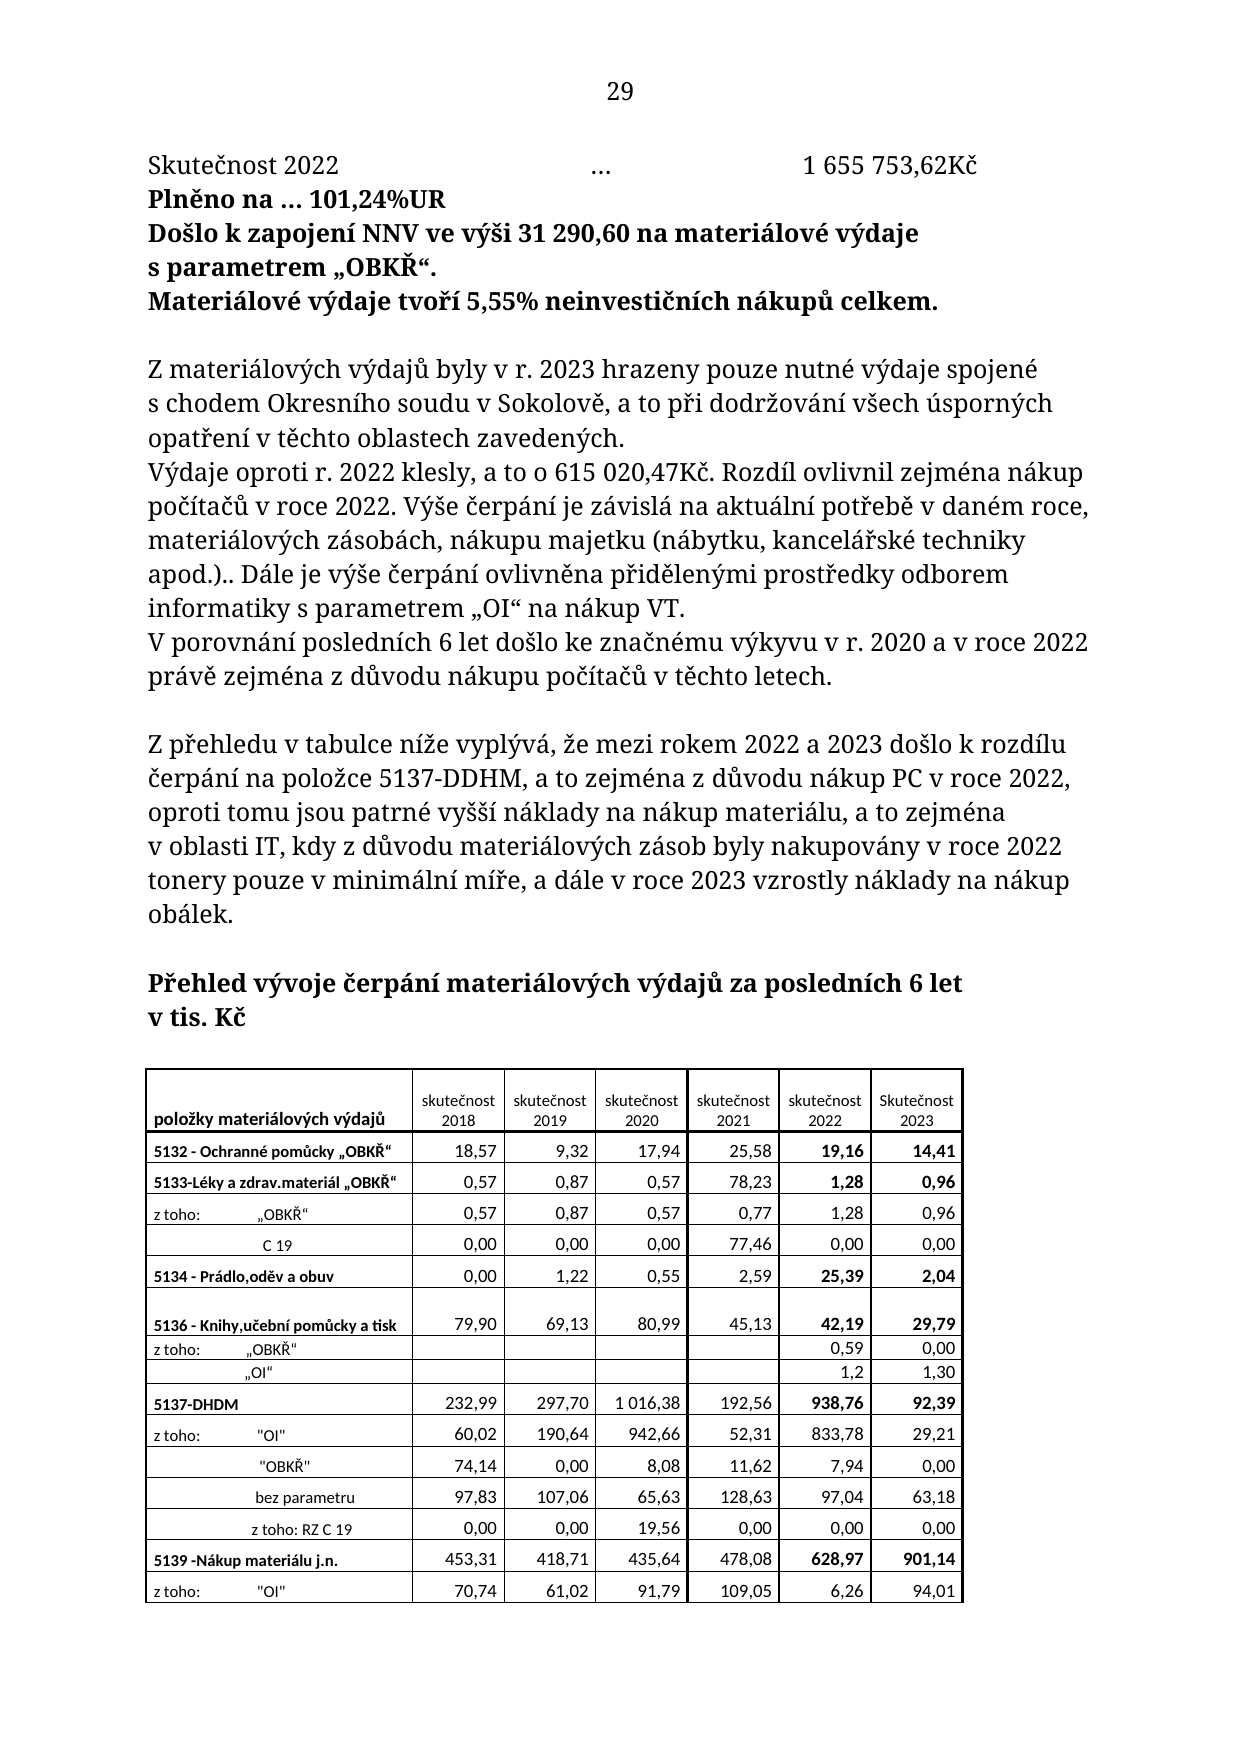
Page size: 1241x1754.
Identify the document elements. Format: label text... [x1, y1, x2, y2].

text Z přehledu v tabulce níže vyplývá, že mezi rokem 2022 a 2023 došlo k rozdílu čerpání na položce 5137-DDHM, a to zejména z důvodu nákup PC v roce 2022, oproti tomu jsou patrné vyšší náklady na nákup materiálu, a to zejména v oblasti IT, kdy z důvodu materiálových zásob byly nakupovány v roce 2022 tonery pouze v minimální míře, a dále v roce 2023 vzrostly náklady na nákup obálek. [148, 727, 1092, 931]
table_cell [689, 1336, 778, 1359]
text Plněno na … 101,24%UR [148, 182, 1092, 216]
table_cell [505, 1360, 595, 1383]
table_cell 942,66 [596, 1415, 686, 1446]
table_cell 74,14 [413, 1447, 504, 1477]
text Skutečnost 2022 … 1 655 753,62Kč [148, 148, 1092, 182]
table_cell 18,57 [413, 1133, 504, 1162]
table_cell 453,31 [413, 1540, 504, 1571]
table_cell 2,59 [689, 1256, 778, 1287]
table_cell 190,64 [505, 1415, 595, 1446]
table_cell 80,99 [596, 1288, 686, 1335]
table_cell 0,00 [505, 1509, 595, 1539]
table_cell 65,63 [596, 1478, 686, 1508]
table_cell 52,31 [689, 1415, 778, 1446]
table_cell 7,94 [780, 1447, 870, 1477]
table_cell 92,39 [872, 1384, 961, 1414]
table_cell 6,26 [780, 1572, 870, 1602]
table_cell "OBKŘ" [147, 1447, 412, 1477]
table_cell 29,21 [872, 1415, 961, 1446]
table_header skutečnost 2020 [596, 1070, 686, 1130]
table_cell 14,41 [872, 1133, 961, 1162]
table_cell 91,79 [596, 1572, 686, 1602]
table_cell 29,79 [872, 1288, 961, 1335]
table_cell 25,39 [780, 1256, 870, 1287]
table_cell 0,96 [872, 1194, 961, 1224]
table_cell 5139 -Nákup materiálu j.n. [147, 1540, 412, 1571]
table_cell 9,32 [505, 1133, 595, 1162]
table_cell 0,00 [413, 1256, 504, 1287]
table_cell 2,04 [872, 1256, 961, 1287]
table_cell 833,78 [780, 1415, 870, 1446]
table_cell 70,74 [413, 1572, 504, 1602]
table_cell 8,08 [596, 1447, 686, 1477]
table_cell 0,00 [872, 1447, 961, 1477]
table_cell 107,06 [505, 1478, 595, 1508]
table_cell 0,00 [872, 1225, 961, 1255]
table_cell z toho: "OI" [147, 1572, 412, 1602]
table_cell 938,76 [780, 1384, 870, 1414]
text Výdaje oproti r. 2022 klesly, a to o 615 020,47Kč. Rozdíl ovlivnil zejména nákup počítačů v roce 2022. Výše čerpání je závislá na aktuální potřebě v daném roce, materiálových zásobách, nákupu majetku (nábytku, kancelářské techniky apod.).. Dále je výše čerpání ovlivněna přidělenými prostředky odborem informatiky s parametrem „OI“ na nákup VT. [148, 454, 1092, 624]
table_cell bez parametru [147, 1478, 412, 1508]
table_cell 17,94 [596, 1133, 686, 1162]
table_cell 79,90 [413, 1288, 504, 1335]
table_cell 0,59 [780, 1336, 870, 1359]
table_cell 5134 - Prádlo,oděv a obuv [147, 1256, 412, 1287]
table_cell 435,64 [596, 1540, 686, 1571]
table_cell 1,2 [780, 1360, 870, 1383]
table_cell 97,83 [413, 1478, 504, 1508]
table_header skutečnost 2019 [505, 1070, 595, 1130]
table_cell 19,56 [596, 1509, 686, 1539]
table_cell 42,19 [780, 1288, 870, 1335]
table_cell C 19 [147, 1225, 412, 1255]
table_header skutečnost 2021 [689, 1070, 778, 1130]
table_cell 69,13 [505, 1288, 595, 1335]
table_cell 61,02 [505, 1572, 595, 1602]
table_cell 5136 - Knihy,učební pomůcky a tisk [147, 1288, 412, 1335]
table_cell 232,99 [413, 1384, 504, 1414]
table_cell 0,87 [505, 1194, 595, 1224]
table_cell 128,63 [689, 1478, 778, 1508]
table_cell 0,00 [872, 1336, 961, 1359]
table_cell 628,97 [780, 1540, 870, 1571]
table_cell 1,28 [780, 1194, 870, 1224]
text v tis. Kč [148, 999, 1092, 1033]
table_cell 60,02 [413, 1415, 504, 1446]
table_cell 0,00 [689, 1509, 778, 1539]
table_cell 78,23 [689, 1163, 778, 1193]
table_cell 45,13 [689, 1288, 778, 1335]
table_cell 5137-DHDM [147, 1384, 412, 1414]
table_cell 77,46 [689, 1225, 778, 1255]
table_cell 0,00 [505, 1447, 595, 1477]
text Došlo k zapojení NNV ve výši 31 290,60 na materiálové výdaje s parametrem „OBKŘ“. [148, 216, 1092, 284]
table_cell z toho: „OBKŘ“ [147, 1336, 412, 1359]
table_cell 418,71 [505, 1540, 595, 1571]
table_cell z toho: "OI" [147, 1415, 412, 1446]
table_header Skutečnost 2023 [872, 1070, 961, 1130]
table_cell 11,62 [689, 1447, 778, 1477]
table_cell 0,00 [413, 1509, 504, 1539]
table_cell 5132 - Ochranné pomůcky „OBKŘ“ [147, 1133, 412, 1162]
table_cell 901,14 [872, 1540, 961, 1571]
table_header skutečnost 2018 [413, 1070, 504, 1130]
table_cell 0,00 [413, 1225, 504, 1255]
table_cell z toho: RZ C 19 [147, 1509, 412, 1539]
table_cell 97,04 [780, 1478, 870, 1508]
table_cell 0,87 [505, 1163, 595, 1193]
table_cell 192,56 [689, 1384, 778, 1414]
table_cell 63,18 [872, 1478, 961, 1508]
table_cell 1,30 [872, 1360, 961, 1383]
table_cell 0,00 [780, 1509, 870, 1539]
table_cell 0,55 [596, 1256, 686, 1287]
text V porovnání posledních 6 let došlo ke značnému výkyvu v r. 2020 a v roce 2022 právě zejména z důvodu nákupu počítačů v těchto letech. [148, 624, 1092, 693]
table_cell 0,00 [872, 1509, 961, 1539]
text Z materiálových výdajů byly v r. 2023 hrazeny pouze nutné výdaje spojené s chodem Okresního soudu v Sokolově, a to při dodržování všech úsporných opatření v těchto oblastech zavedených. [148, 352, 1092, 454]
table_cell 0,57 [596, 1163, 686, 1193]
table_cell 0,57 [413, 1194, 504, 1224]
table_cell 297,70 [505, 1384, 595, 1414]
table_cell [596, 1336, 686, 1359]
table_cell 0,57 [596, 1194, 686, 1224]
table_cell z toho: „OBKŘ“ [147, 1194, 412, 1224]
table_cell „OI“ [147, 1360, 412, 1383]
table_cell 0,57 [413, 1163, 504, 1193]
table_cell [413, 1336, 504, 1359]
table_cell 1,22 [505, 1256, 595, 1287]
table_cell 1 016,38 [596, 1384, 686, 1414]
table_cell [505, 1336, 595, 1359]
text Přehled vývoje čerpání materiálových výdajů za posledních 6 let [148, 965, 1092, 999]
table_cell 1,28 [780, 1163, 870, 1193]
table_header skutečnost 2022 [780, 1070, 870, 1130]
table_cell 5133-Léky a zdrav.materiál „OBKŘ“ [147, 1163, 412, 1193]
table_cell 109,05 [689, 1572, 778, 1602]
table_cell 478,08 [689, 1540, 778, 1571]
table_cell 0,00 [596, 1225, 686, 1255]
table_header položky materiálových výdajů [147, 1070, 412, 1130]
table_cell 94,01 [872, 1572, 961, 1602]
text Materiálové výdaje tvoří 5,55% neinvestičních nákupů celkem. [148, 284, 1092, 318]
table_cell 0,96 [872, 1163, 961, 1193]
table_cell 19,16 [780, 1133, 870, 1162]
table_cell [596, 1360, 686, 1383]
table_cell [689, 1360, 778, 1383]
table_cell 0,00 [780, 1225, 870, 1255]
table_cell 0,00 [505, 1225, 595, 1255]
table_cell 0,77 [689, 1194, 778, 1224]
table_cell [413, 1360, 504, 1383]
table_cell 25,58 [689, 1133, 778, 1162]
